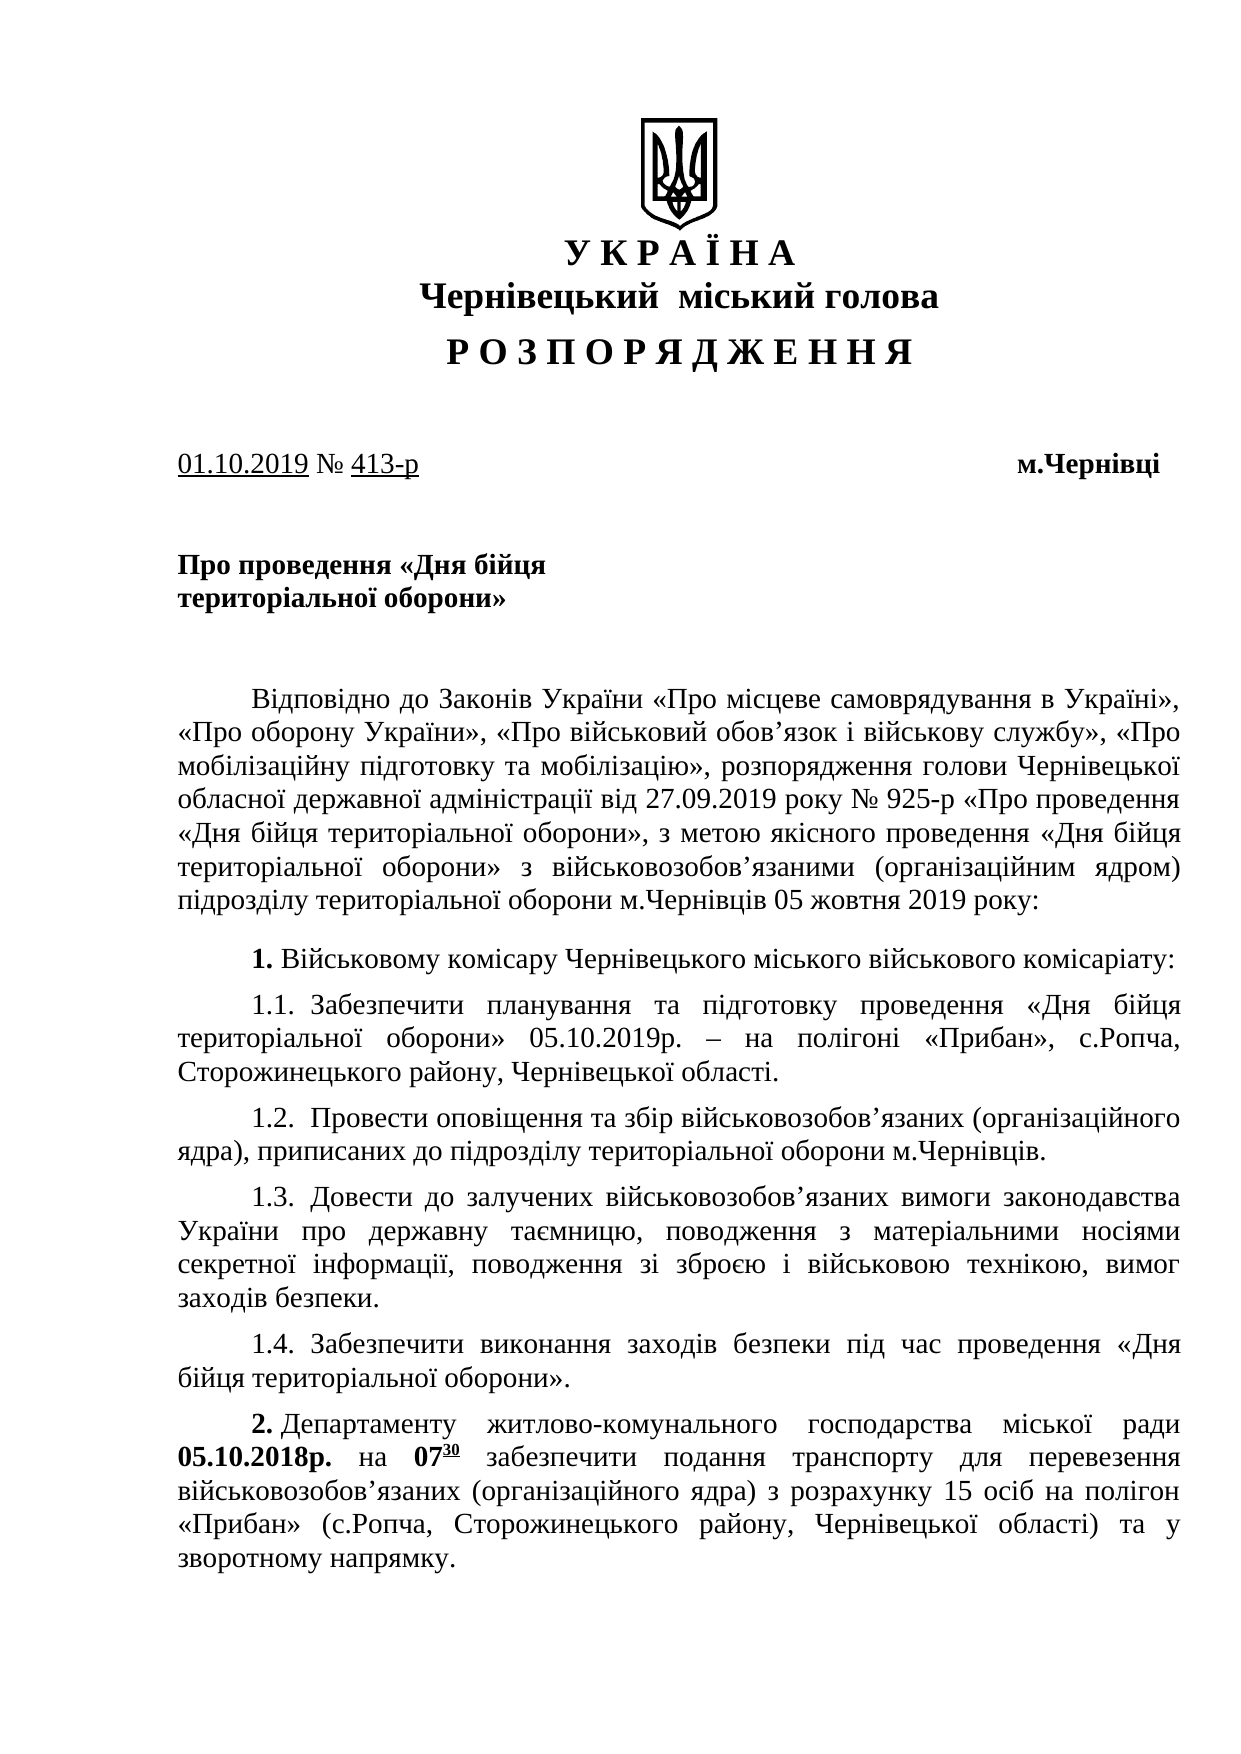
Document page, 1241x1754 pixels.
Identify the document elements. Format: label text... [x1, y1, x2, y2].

list Департаменту житлово-комунального господарства міської ради 05.10.2018р. на 0730 забезпечити подання транспорту для перевезення військовозобов’язаних (організаційного ядра) з розрахунку 15 осіб на полігон «Прибан» (с.Ропча, Сторожинецького району, Чернівецької області) та у зворотному напрямку. [177, 1406, 1181, 1573]
text Відповідно до Законів України «Про місцеве самоврядування в Україні», «Про оборону України», «Про військовий обов’язок і військову службу», «Про мобілізаційну підготовку та мобілізацію», розпорядження голови Чернівецької обласної державної адміністрації від 27.09.2019 року № 925-р «Про проведення «Дня бійця територіальної оборони», з метою якісного проведення «Дня бійця територіальної оборони» з військовозобов’язаними (організаційним ядром) підрозділу територіальної оборони м.Чернівців 05 жовтня 2019 року: [177, 681, 1181, 916]
list Забезпечити планування та підготовку проведення «Дня бійця територіальної оборони» 05.10.2019р. – на полігоні «Прибан», с.Ропча, Сторожинецького району, Чернівецької області. [177, 987, 1181, 1087]
text У К Р А Ї Н А [177, 231, 1181, 274]
list Забезпечити виконання заходів безпеки під час проведення «Дня бійця територіальної оборони». [177, 1326, 1181, 1393]
list Військовому комісару Чернівецького міського військового комісаріату: [177, 941, 1181, 974]
list Провести оповіщення та збір військовозобов’язаних (організаційного ядра), приписаних до підрозділу територіальної оборони м.Чернівців. [177, 1100, 1181, 1167]
text Чернівецький міський голова [177, 274, 1181, 317]
text 01.10.2019 № 413-р м.Чернівці [177, 446, 1181, 480]
list Довести до залучених військовозобов’язаних вимоги законодавства України про державну таємницю, поводження з матеріальними носіями секретної інформації, поводження зі зброєю і військовою технікою, вимог заходів безпеки. [177, 1179, 1181, 1314]
subtitle Р О З П О Р Я Д Ж Е Н Н Я [177, 329, 1181, 372]
text Про проведення «Дня бійця територіальної оборони» [177, 547, 546, 614]
